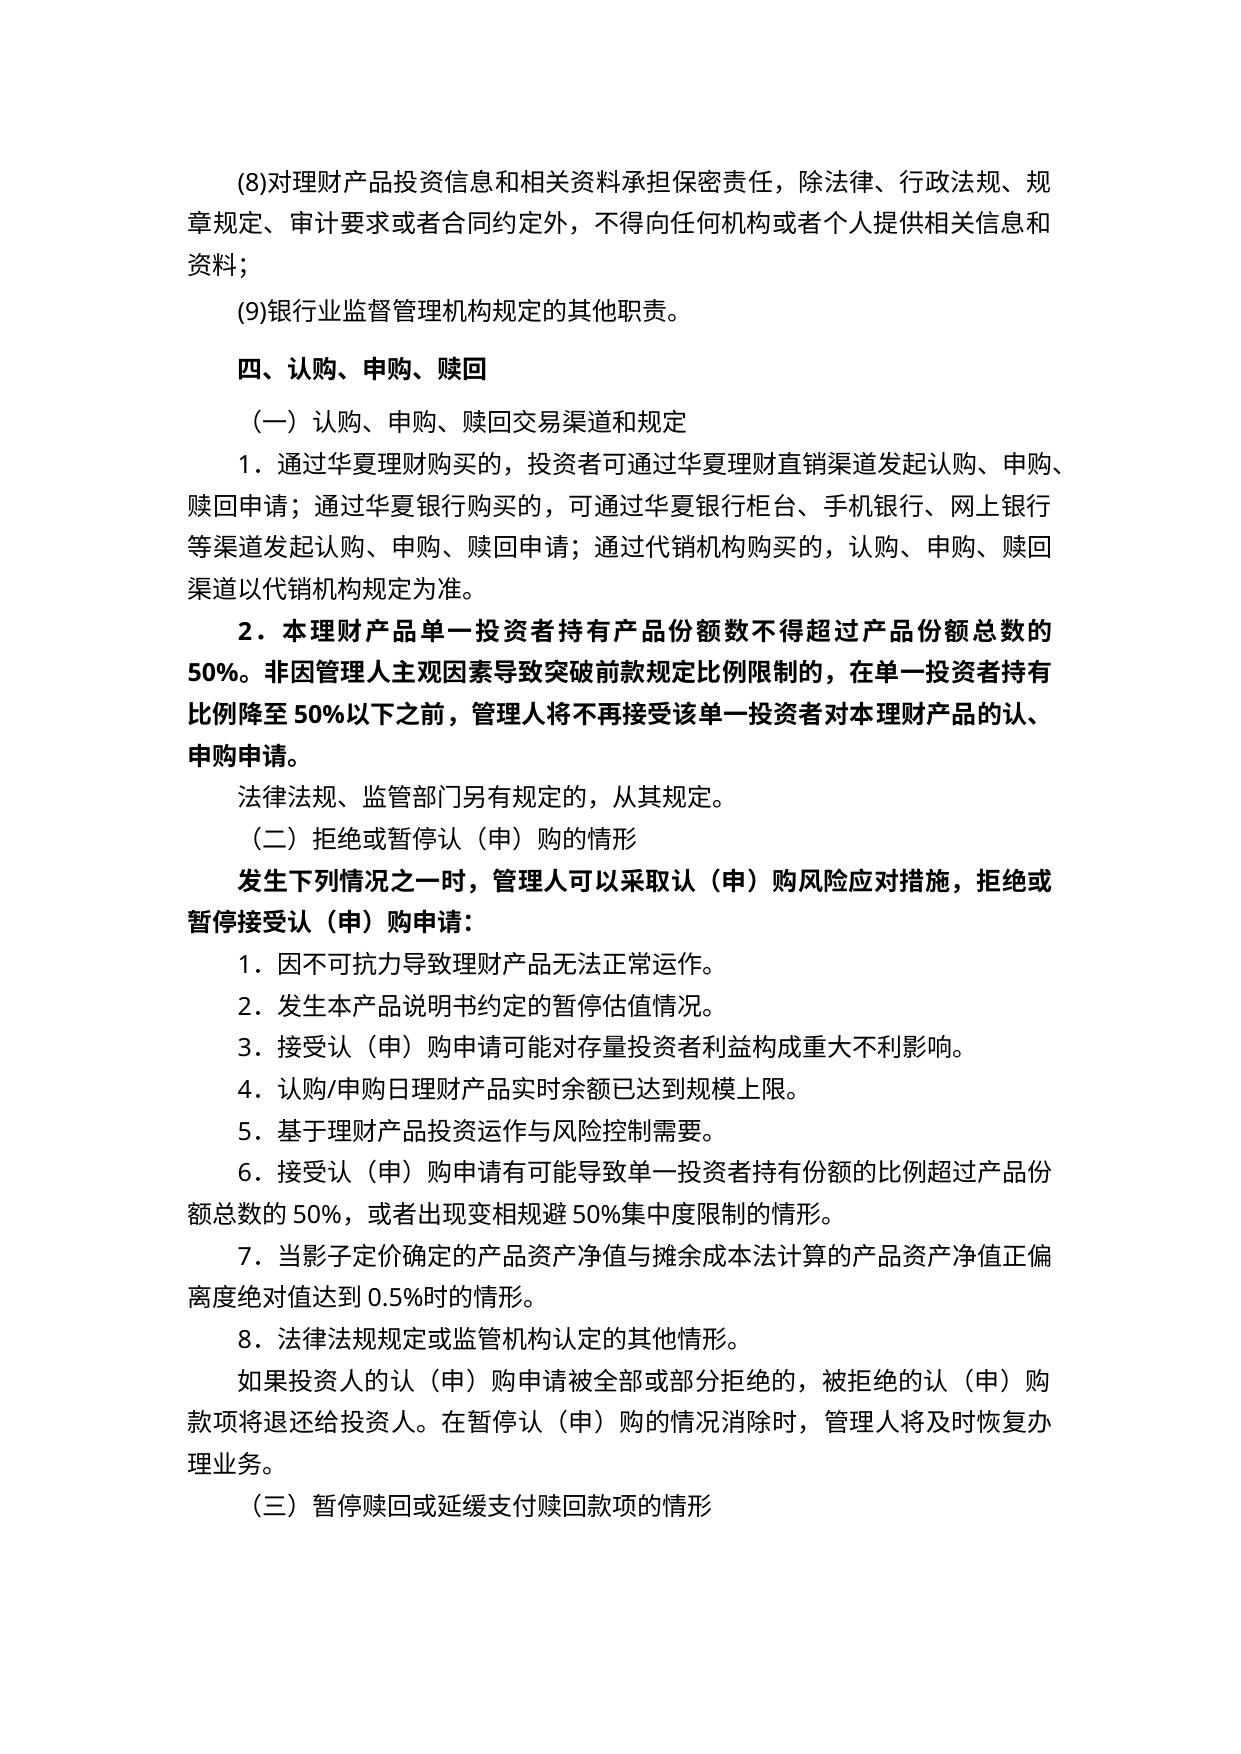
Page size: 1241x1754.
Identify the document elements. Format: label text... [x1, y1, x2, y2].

text 发生下列情况之一时，管理人可以采取认（申）购风险应对措施，拒绝或暂停接受认（申）购申请： [187, 861, 1053, 939]
text 5．基于理财产品投资运作与风险控制需要。 [187, 1111, 1053, 1147]
text 法律法规、监管部门另有规定的，从其规定。 [187, 778, 1053, 814]
text 四、认购、申购、赎回 [187, 345, 1053, 387]
text 3．接受认（申）购申请可能对存量投资者利益构成重大不利影响。 [187, 1028, 1053, 1064]
text 7．当影子定价确定的产品资产净值与摊余成本法计算的产品资产净值正偏离度绝对值达到0.5%时的情形。 [187, 1236, 1053, 1314]
text （三）暂停赎回或延缓支付赎回款项的情形 [187, 1486, 1053, 1522]
text 4．认购/申购日理财产品实时余额已达到规模上限。 [187, 1069, 1053, 1106]
text (8)对理财产品投资信息和相关资料承担保密责任，除法律、行政法规、规章规定、审计要求或者合同约定外，不得向任何机构或者个人提供相关信息和资料； [187, 162, 1053, 282]
text 2．本理财产品单一投资者持有产品份额数不得超过产品份额总数的 50%。非因管理人主观因素导致突破前款规定比例限制的，在单一投资者持有比例降至50%以下之前，管理人将不再接受该单一投资者对本理财产品的认、申购申请。 [187, 611, 1053, 772]
text （二）拒绝或暂停认（申）购的情形 [187, 819, 1053, 856]
text 如果投资人的认（申）购申请被全部或部分拒绝的，被拒绝的认（申）购款项将退还给投资人。在暂停认（申）购的情况消除时，管理人将及时恢复办理业务。 [187, 1361, 1053, 1481]
text 8．法律法规规定或监管机构认定的其他情形。 [187, 1319, 1053, 1356]
text 2．发生本产品说明书约定的暂停估值情况。 [187, 986, 1053, 1022]
text 1．因不可抗力导致理财产品无法正常运作。 [187, 944, 1053, 981]
text 1．通过华夏理财购买的，投资者可通过华夏理财直销渠道发起认购、申购、赎回申请；通过华夏银行购买的，可通过华夏银行柜台、手机银行、网上银行等渠道发起认购、申购、赎回申请；通过代销机构购买的，认购、申购、赎回渠道以代销机构规定为准。 [187, 444, 1053, 606]
text （一）认购、申购、赎回交易渠道和规定 [187, 403, 1053, 439]
text 6．接受认（申）购申请有可能导致单一投资者持有份额的比例超过产品份额总数的50%，或者出现变相规避50%集中度限制的情形。 [187, 1153, 1053, 1231]
text (9)银行业监督管理机构规定的其他职责。 [187, 287, 1053, 329]
